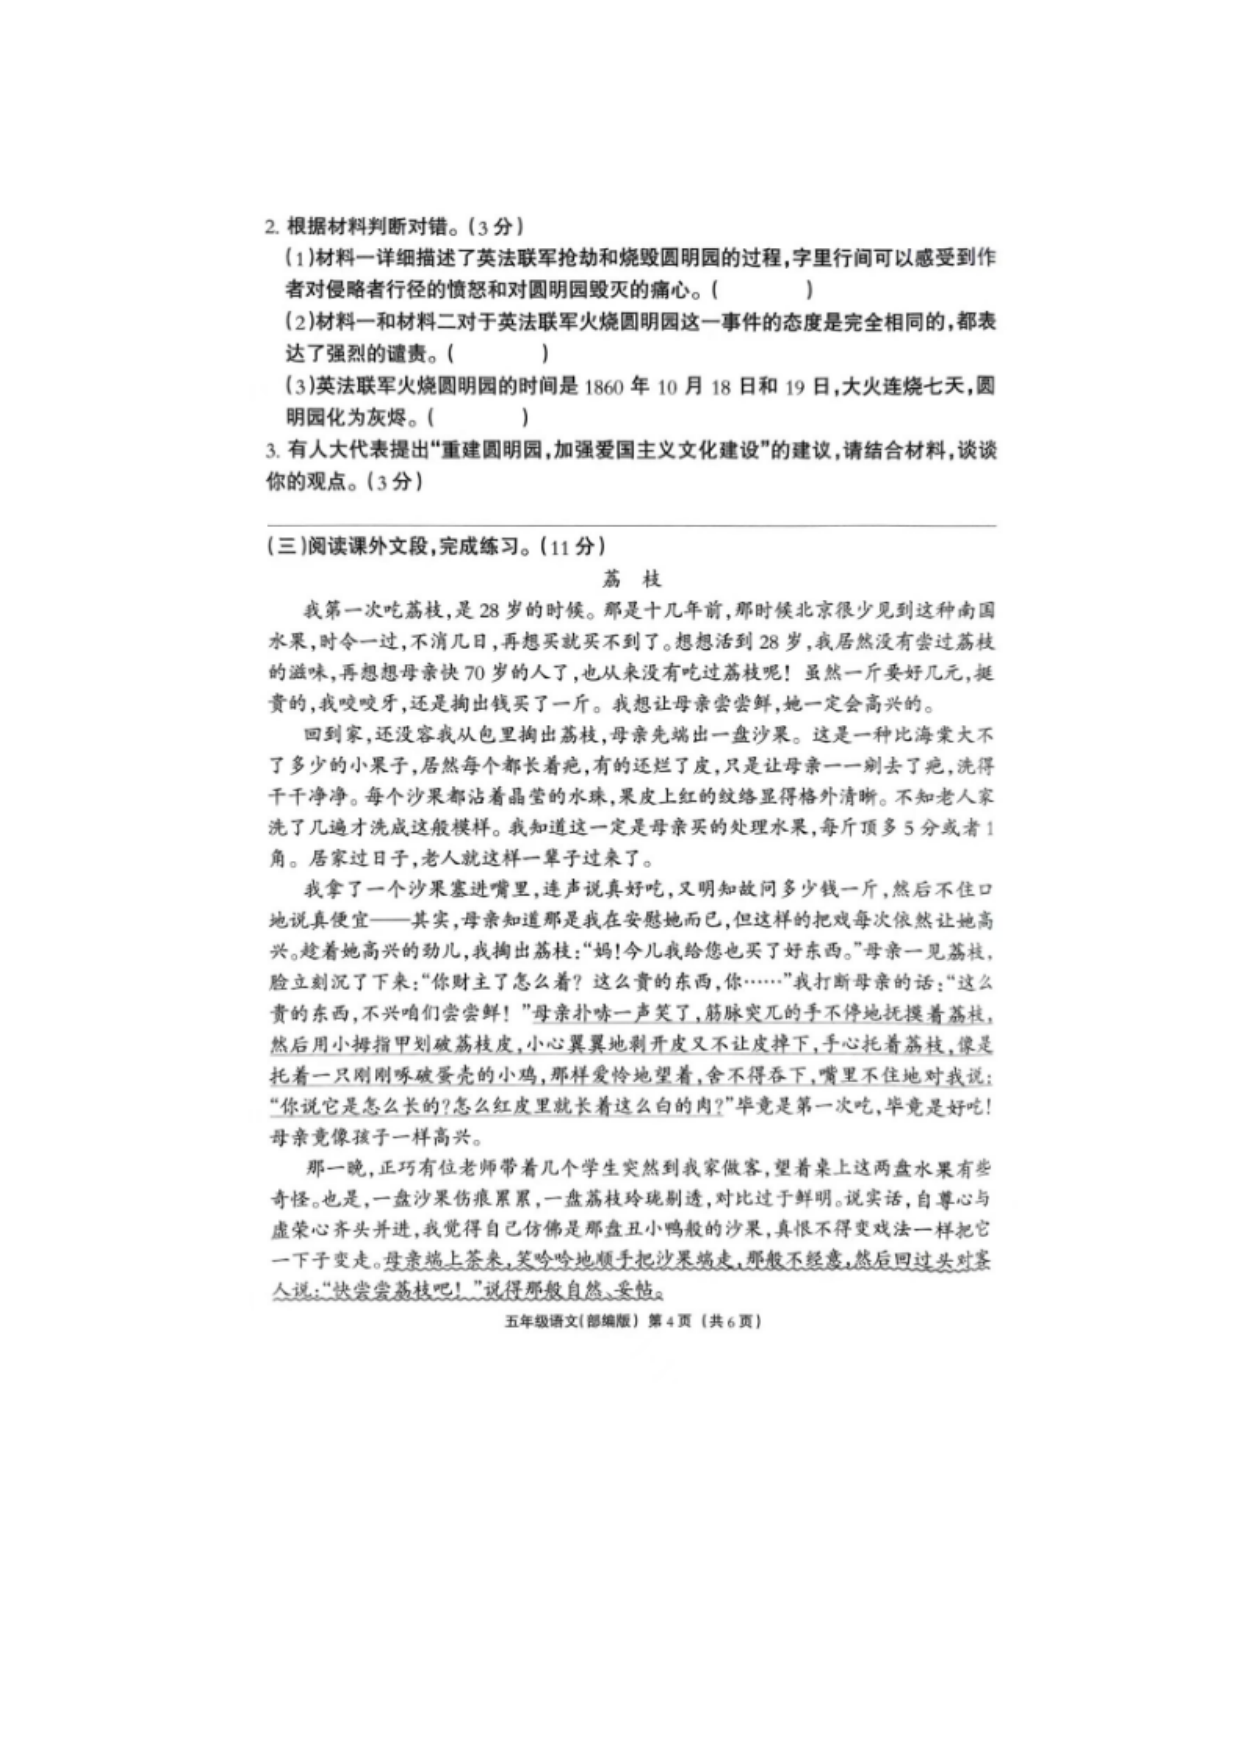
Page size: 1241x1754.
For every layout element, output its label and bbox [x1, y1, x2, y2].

picture [192, 162, 1049, 1384]
